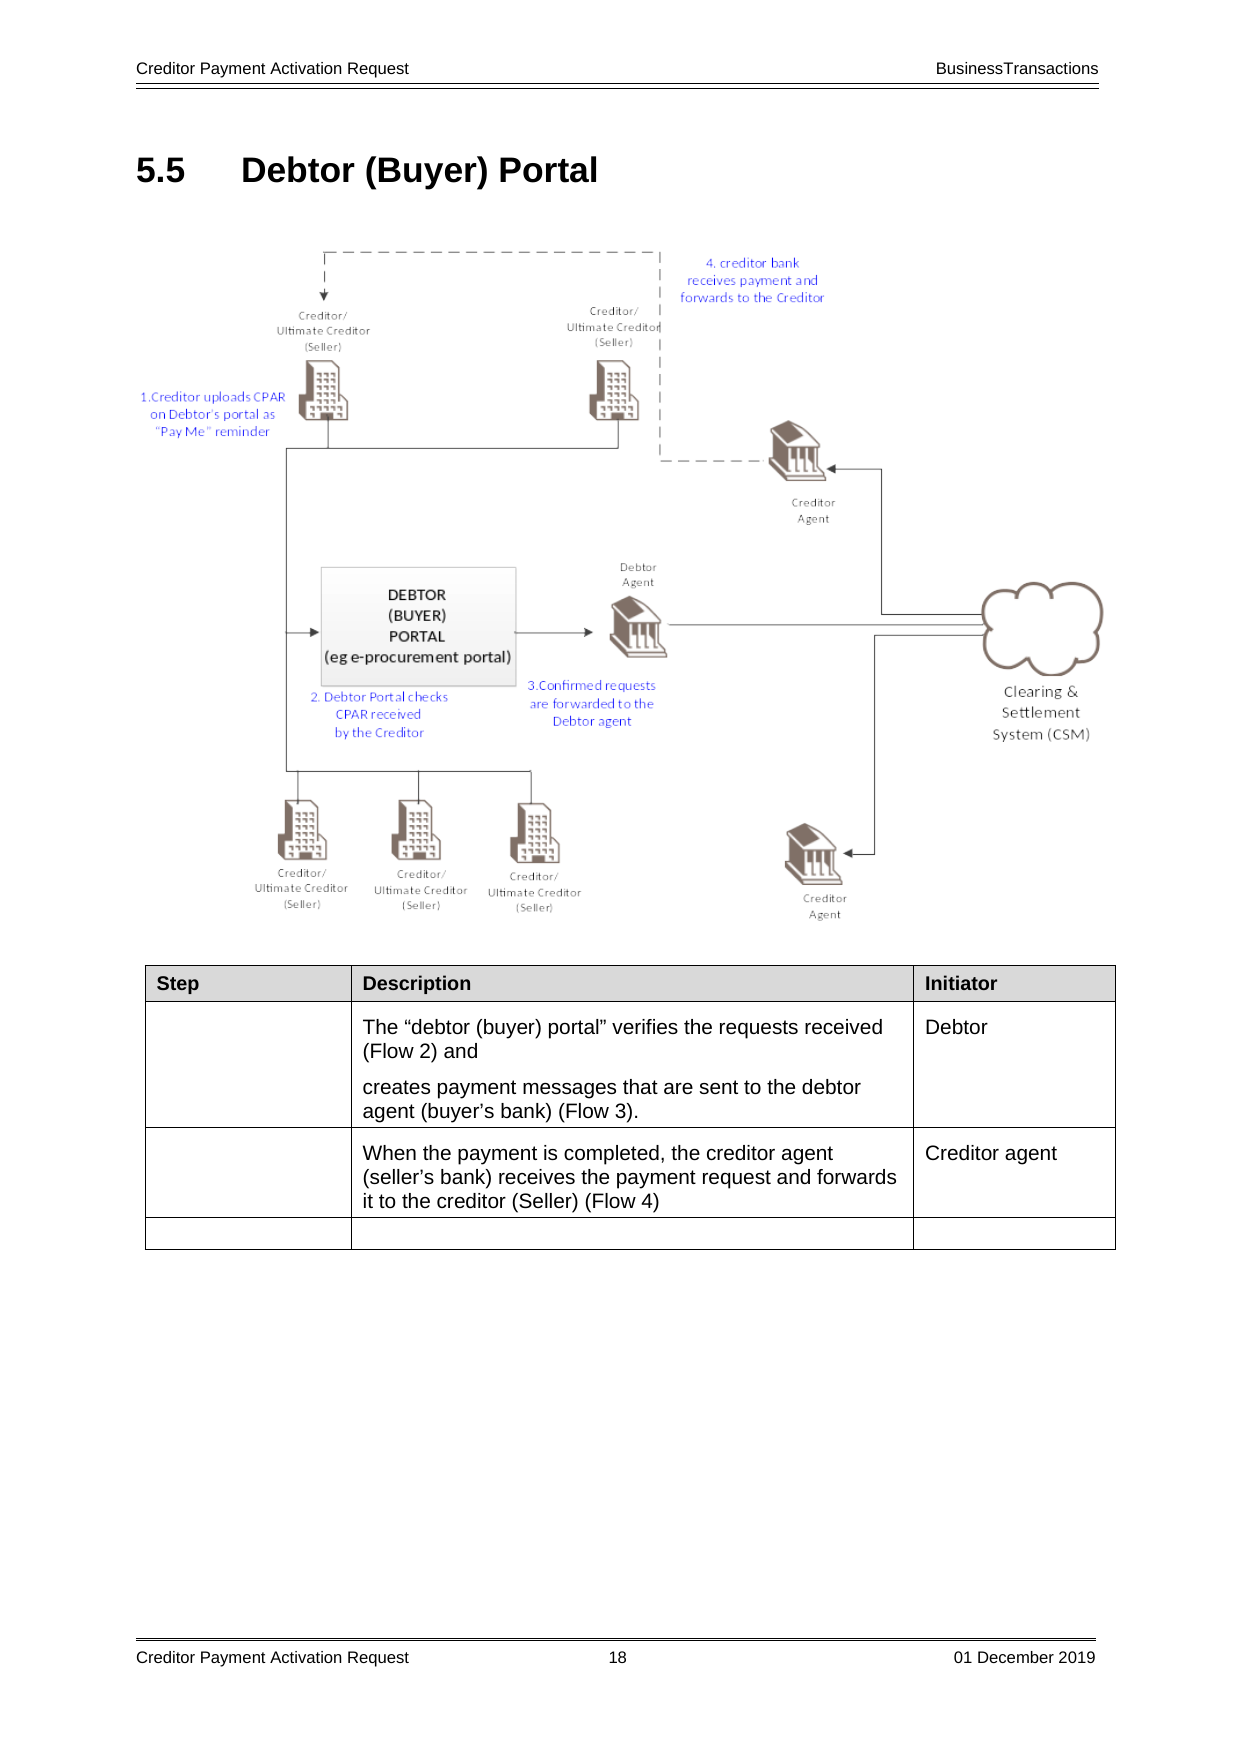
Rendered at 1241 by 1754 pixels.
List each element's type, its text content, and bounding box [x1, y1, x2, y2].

table_cell [146, 1218, 351, 1249]
table_cell [352, 1218, 913, 1249]
table_cell [146, 1128, 351, 1217]
table_cell Creditor agent [914, 1128, 1115, 1217]
subtitle Debtor (Buyer) Portal [136, 149, 1104, 190]
table_cell Debtor [914, 1002, 1115, 1127]
table_header Description [352, 966, 913, 1001]
table_header Initiator [914, 966, 1115, 1001]
table_cell [914, 1218, 1115, 1249]
table_cell The “debtor (buyer) portal” verifies the requests received (Flow 2) and creates payment messages that are sent to the debtor agent (buyer’s bank) (Flow 3). [352, 1002, 913, 1127]
table_cell [146, 1002, 351, 1127]
table_cell When the payment is completed, the creditor agent (seller’s bank) receives the payment request and forwards it to the creditor (Seller) (Flow 4) [352, 1128, 913, 1217]
table_header Step [146, 966, 351, 1001]
